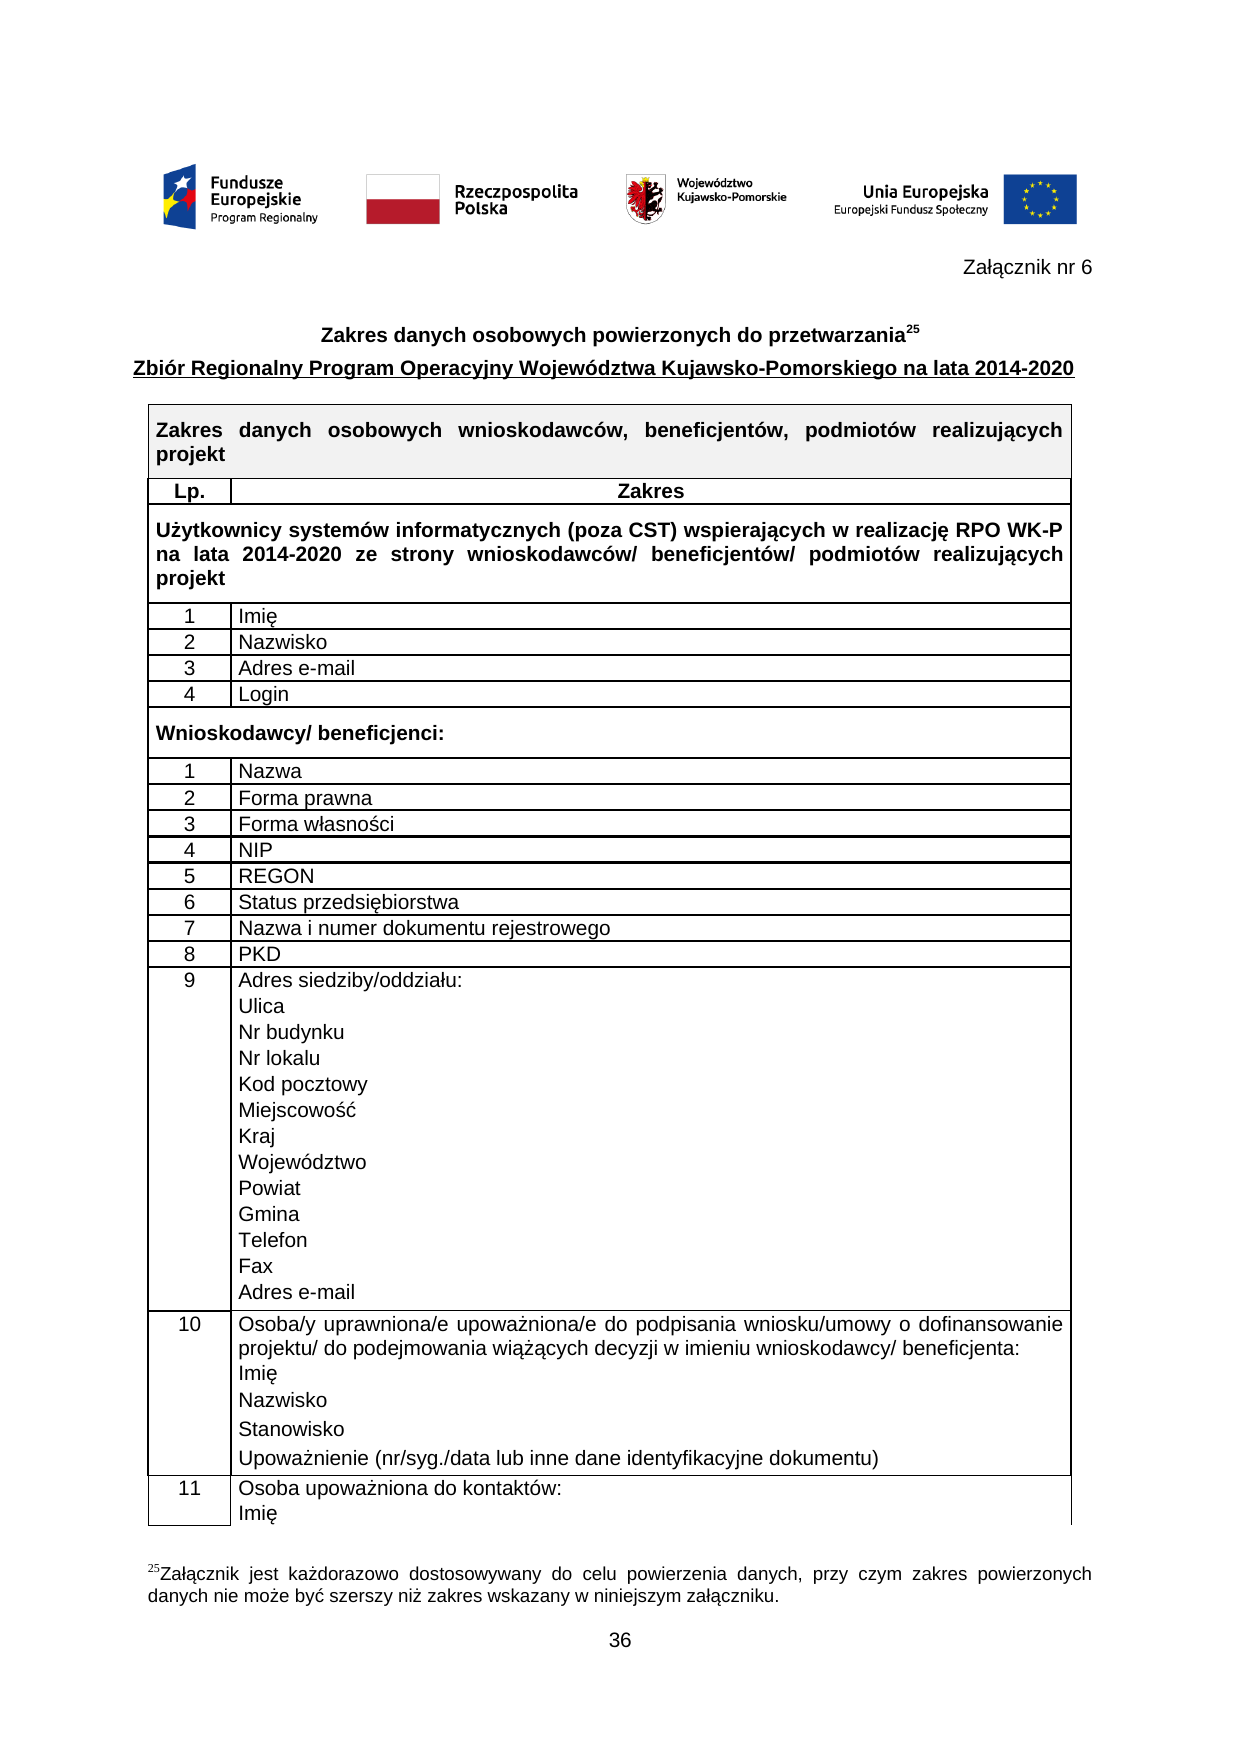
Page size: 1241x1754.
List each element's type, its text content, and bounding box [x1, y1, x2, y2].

table_cell Imię [232, 604, 1070, 628]
table_cell Kraj [232, 1122, 1070, 1148]
table_cell Adres e-mail [232, 1278, 1070, 1309]
table_cell Kod pocztowy [232, 1070, 1070, 1096]
table_cell 10 [149, 1312, 230, 1474]
text Załącznik nr 6 [148, 255, 1092, 279]
table_cell 4 [149, 682, 230, 706]
table_cell Adres siedziby/oddziału: [232, 968, 1070, 992]
table_cell 1 [149, 759, 230, 783]
table_cell Stanowisko [232, 1417, 1070, 1446]
table_cell Powiat [232, 1174, 1070, 1200]
table_cell Imię [231, 1500, 1071, 1524]
table_cell 5 [149, 864, 230, 887]
table_cell Osoba/y uprawniona/e upoważniona/e do podpisania wniosku/umowy o dofinansowanie projektu/ do podejmowania wiążących decyzji w imieniu wnioskodawcy/ beneficjenta: [232, 1311, 1070, 1359]
table_cell 6 [149, 890, 230, 913]
table_cell 7 [149, 916, 230, 939]
table_cell 3 [149, 811, 230, 835]
text Zbiór Regionalny Program Operacyjny Województwa Kujawsko-Pomorskiego na lata 2014-2020 [133, 356, 1092, 380]
text Zakres danych osobowych powierzonych do przetwarzania [148, 322, 1092, 346]
table_cell 4 [149, 838, 230, 861]
table_cell 11 [149, 1476, 230, 1524]
table_cell Fax [232, 1252, 1070, 1278]
picture [147, 147, 1093, 245]
table_cell Imię [232, 1360, 1070, 1388]
table_cell 2 [149, 785, 230, 809]
table_cell 2 [149, 630, 230, 654]
table_cell Forma prawna [232, 785, 1070, 809]
table_cell Nr budynku [232, 1018, 1070, 1044]
table_cell 1 [149, 604, 230, 628]
table_cell Miejscowość [232, 1096, 1070, 1122]
table_cell Telefon [232, 1226, 1070, 1252]
table_cell PKD [232, 942, 1070, 966]
table_cell Nazwa i numer dokumentu rejestrowego [232, 916, 1070, 939]
table_cell Nazwa [232, 759, 1070, 783]
table_cell Wnioskodawcy/ beneficjenci: [149, 708, 1070, 757]
table_cell Nazwisko [232, 1388, 1070, 1417]
table_cell Użytkownicy systemów informatycznych (poza CST) wspierających w realizację RPO WK-P na lata 2014-2020 ze strony wnioskodawców/ beneficjentów/ podmiotów realizujących projekt [149, 505, 1070, 602]
table_cell Ulica [232, 992, 1070, 1018]
table_cell Lp. [149, 479, 230, 503]
table_cell Osoba upoważniona do kontaktów: [231, 1476, 1071, 1499]
table_header Zakres danych osobowych wnioskodawców, beneficjentów, podmiotów realizujących projekt [149, 405, 1071, 478]
table_cell Nazwisko [232, 630, 1070, 654]
table_cell 9 [149, 968, 230, 1309]
table_cell Status przedsiębiorstwa [232, 890, 1070, 913]
table_cell Gmina [232, 1200, 1070, 1226]
table_cell Forma własności [232, 811, 1070, 835]
table_cell Upoważnienie (nr/syg./data lub inne dane identyfikacyjne dokumentu) [232, 1446, 1070, 1474]
table_cell Zakres [232, 479, 1070, 503]
table_cell Nr lokalu [232, 1044, 1070, 1070]
table_cell 3 [149, 656, 230, 680]
table_cell 8 [149, 942, 230, 966]
table_cell Adres e-mail [232, 656, 1070, 680]
table_cell Województwo [232, 1148, 1070, 1174]
table_cell REGON [232, 864, 1070, 887]
table_cell NIP [232, 838, 1070, 861]
table_cell Login [232, 682, 1070, 706]
